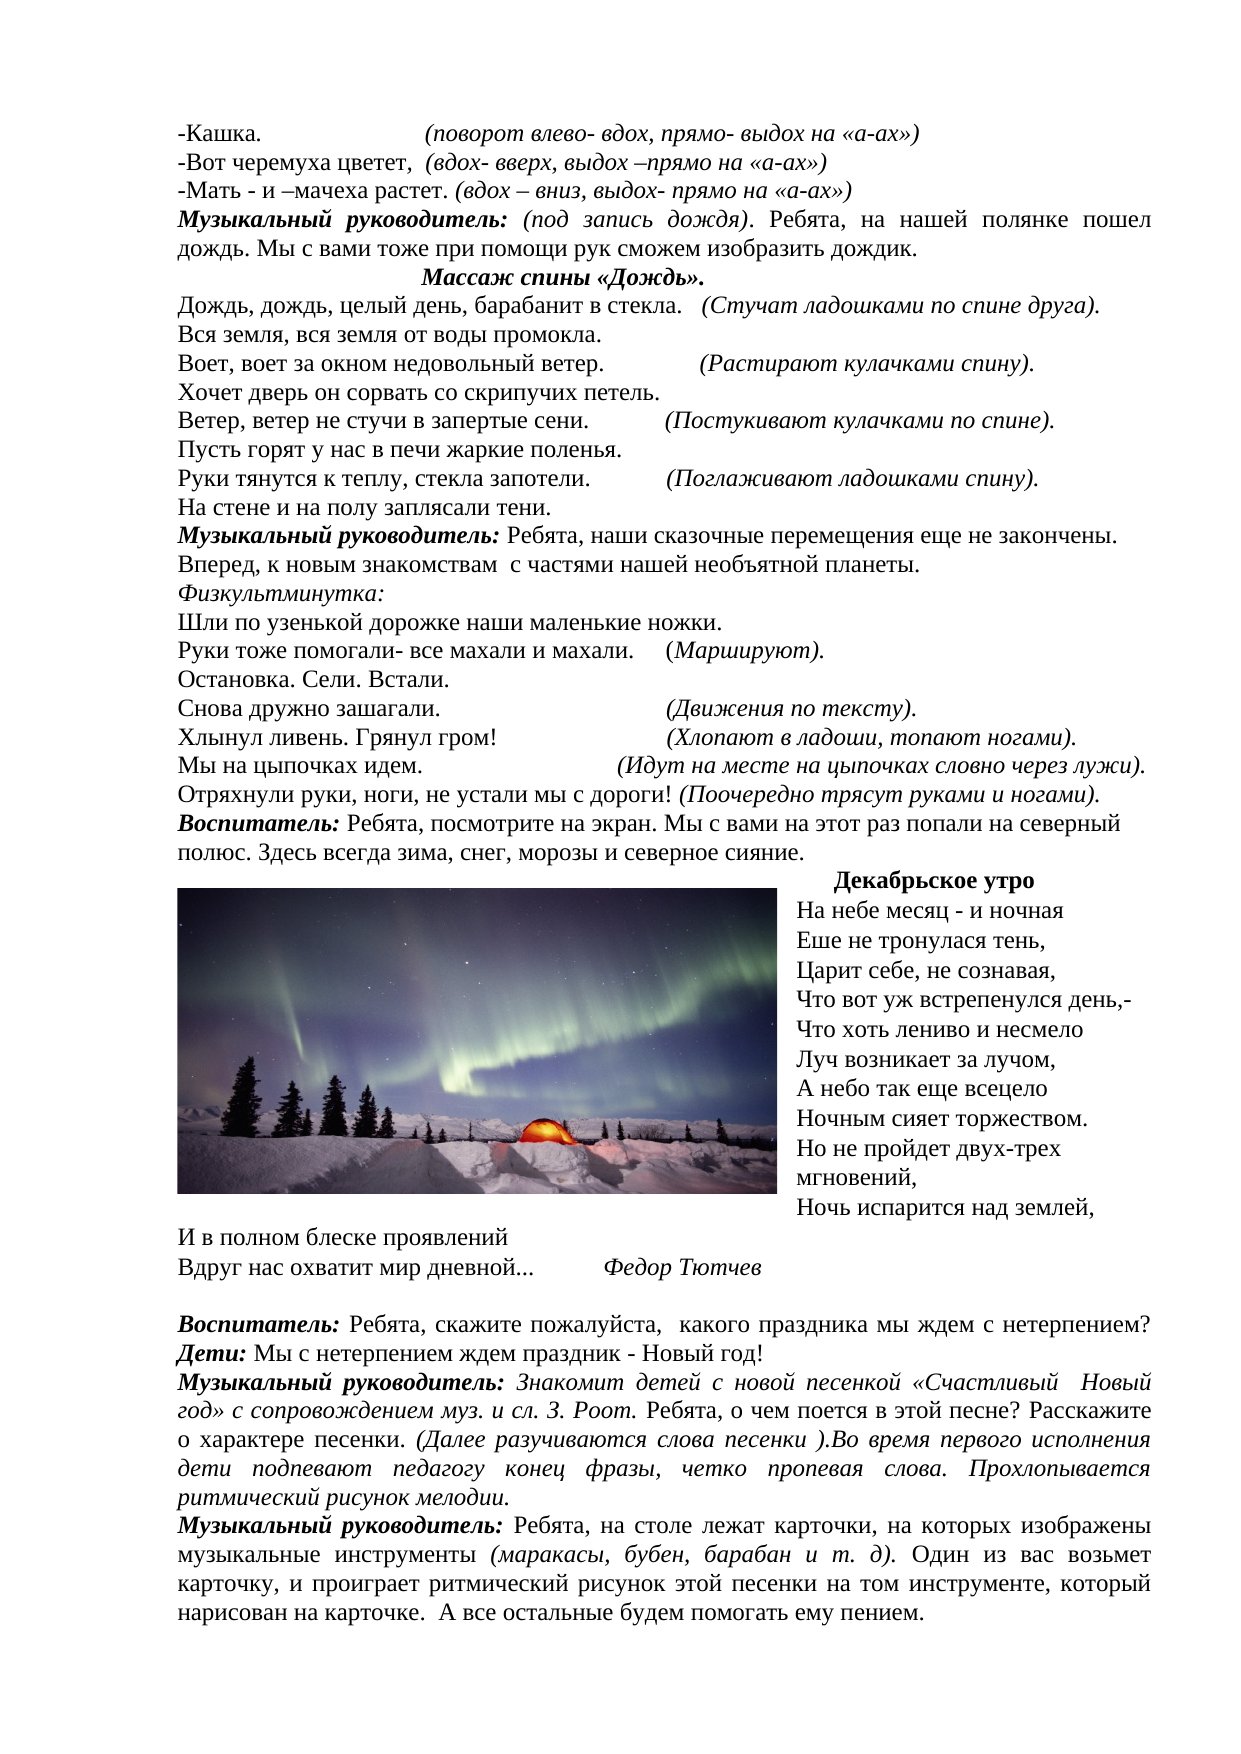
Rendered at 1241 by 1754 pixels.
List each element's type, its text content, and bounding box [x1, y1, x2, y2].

text Ветер, ветер не стучи в запертые сени. (Постукивают кулачками по спине). [177, 406, 1152, 434]
text Отряхнули руки, ноги, не устали мы с дороги! (Поочередно трясут руками и ногами). [177, 779, 1152, 808]
text На небе месяц - и ночная Еше не тронулася тень, Царит себе, не сознавая, Что вот уж встрепенулся день,- [177, 894, 1152, 1013]
text Воспитатель: Ребята, скажите пожалуйста, какого праздника мы ждем с нетерпением? Дети: Мы с нетерпением ждем праздник - Новый год! [177, 1309, 1152, 1367]
text Музыкальный руководитель: Ребята, наши сказочные перемещения еще не закончены. Вперед, к новым знакомствам с частями нашей необъятной планеты. [177, 521, 1152, 578]
text Пусть горят у нас в печи жаркие поленья. [177, 434, 1152, 463]
text -Мать - и –мачеха растет. (вдох – вниз, выдох- прямо на «а-ах») [177, 176, 1152, 204]
text Музыкальный руководитель: Знакомит детей с новой песенкой «Счастливый Новый год» с сопровождением муз. и сл. З. Роот. Ребята, о чем поется в этой песне? Расскажите о характере песенки. (Далее разучиваются слова песенки ).Во время первого исполнения дети подпевают педагогу конец фразы, четко пропевая слова. Прохлопывается ритмический рисунок мелодии. [177, 1367, 1152, 1510]
text -Вот черемуха цветет, (вдох- вверх, выдох –прямо на «а-ах») [177, 147, 1152, 176]
text Шли по узенькой дорожке наши маленькие ножки. [177, 607, 1152, 636]
text Дождь, дождь, целый день, барабанит в стекла. (Стучат ладошками по спине друга). [177, 291, 1152, 319]
text Мы на цыпочках идем. (Идут на месте на цыпочках словно через лужи). [177, 751, 1152, 779]
text На стене и на полу заплясали тени. [177, 492, 1152, 521]
text Хочет дверь он сорвать со скрипучих петель. [177, 377, 1152, 406]
text Массаж спины «Дождь». [177, 262, 1152, 291]
text Руки тоже помогали- все махали и махали. (Маршируют). [177, 636, 1152, 664]
text Декабрьское утро [177, 866, 1152, 894]
text Вся земля, вся земля от воды промокла. [177, 319, 1152, 348]
text Снова дружно зашагали. (Движения по тексту). [177, 693, 1152, 722]
text Остановка. Сели. Встали. [177, 664, 1152, 693]
text Хлынул ливень. Грянул гром! (Хлопают в ладоши, топают ногами). [177, 722, 1152, 751]
text -Кашка. (поворот влево- вдох, прямо- выдох на «а-ах») [177, 118, 1152, 147]
text Что хоть лениво и несмело Луч возникает за лучом, А небо так еще всецело Ночным сияет торжеством. [177, 1013, 1152, 1132]
text Физкультминутка: [177, 578, 1152, 607]
text Музыкальный руководитель: (под запись дождя). Ребята, на нашей полянке пошел дождь. Мы с вами тоже при помощи рук сможем изобразить дождик. [177, 204, 1152, 262]
text Музыкальный руководитель: Ребята, на столе лежат карточки, на которых изображены музыкальные инструменты (маракасы, бубен, барабан и т. д). Один из вас возьмет карточку, и проиграет ритмический рисунок этой песенки на том инструменте, который нарисован на карточке. А все остальные будем помогать ему пением. [177, 1510, 1152, 1625]
text Но не пройдет двух-трех мгновений, Ночь испарится над землей, И в полном блеске проявлений Вдруг нас охватит мир дневной... Федор Тютчев [177, 1132, 1152, 1280]
text Руки тянутся к теплу, стекла запотели. (Поглаживают ладошками спину). [177, 463, 1152, 492]
text Воет, воет за окном недовольный ветер. (Растирают кулачками спину). [177, 348, 1152, 377]
text Воспитатель: Ребята, посмотрите на экран. Мы с вами на этот раз попали на северный полюс. Здесь всегда зима, снег, морозы и северное сияние. [177, 808, 1152, 866]
